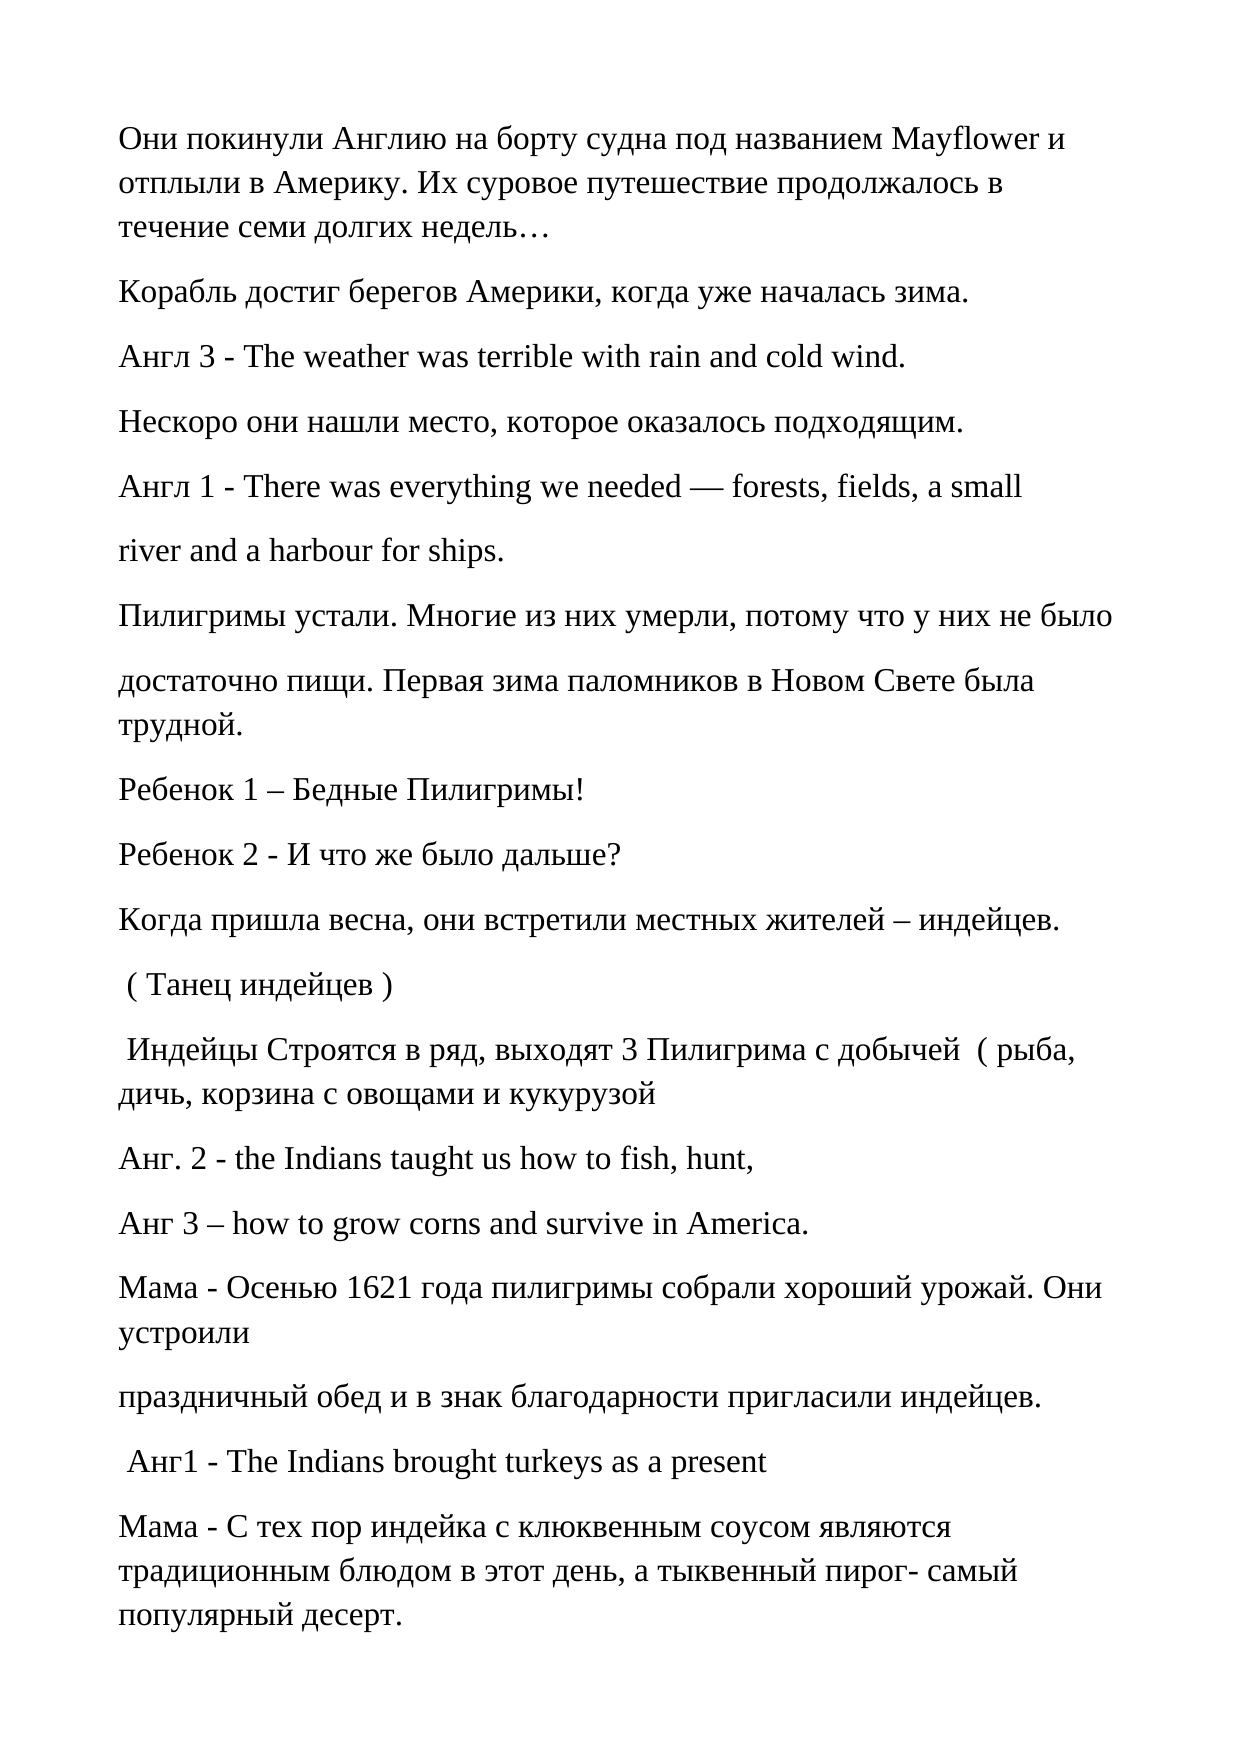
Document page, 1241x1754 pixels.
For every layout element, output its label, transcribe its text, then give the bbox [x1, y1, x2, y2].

text Пилигримы устали. Многие из них умерли, потому что у них не было [118, 596, 1122, 634]
text Анг1 - The Indians brought turkeys as a present [118, 1442, 1122, 1480]
text Мама - Осенью 1621 года пилигримы собрали хороший урожай. Они устроили [118, 1268, 1122, 1350]
text Анг. 2 - the Indians taught us how to fish, hunt, [118, 1138, 1122, 1176]
text Они покинули Англию на борту судна под названием Mayflower и отплыли в Америку. Их суровое путешествие продолжалось в течение семи долгих недель… [118, 118, 1122, 244]
text Мама - С тех пор индейка с клюквенным соусом являются традиционным блюдом в этот день, а тыквенный пирог- самый популярный десерт. [118, 1507, 1122, 1633]
text Англ 3 - The weather was terrible with rain and cold wind. [118, 336, 1122, 374]
text достаточно пищи. Первая зима паломников в Новом Свете была трудной. [118, 661, 1122, 743]
text Ребенок 2 - И что же было дальше? [118, 834, 1122, 873]
text Ребенок 1 – Бедные Пилигримы! [118, 769, 1122, 808]
text Нескоро они нашли место, которое оказалось подходящим. [118, 401, 1122, 439]
text river and a harbour for ships. [118, 531, 1122, 569]
text Анг 3 – how to grow corns and survive in America. [118, 1203, 1122, 1241]
text Когда пришла весна, они встретили местных жителей – индейцев. [118, 899, 1122, 938]
text Индейцы Строятся в ряд, выходят 3 Пилигрима с добычей ( рыба, дичь, корзина с овощами и кукурузой [118, 1029, 1122, 1111]
text Англ 1 - There was everything we needed — forests, fields, a small [118, 466, 1122, 504]
text праздничный обед и в знак благодарности пригласили индейцев. [118, 1377, 1122, 1415]
text Корабль достиг берегов Америки, когда уже началась зима. [118, 271, 1122, 309]
text ( Танец индейцев ) [118, 964, 1122, 1002]
